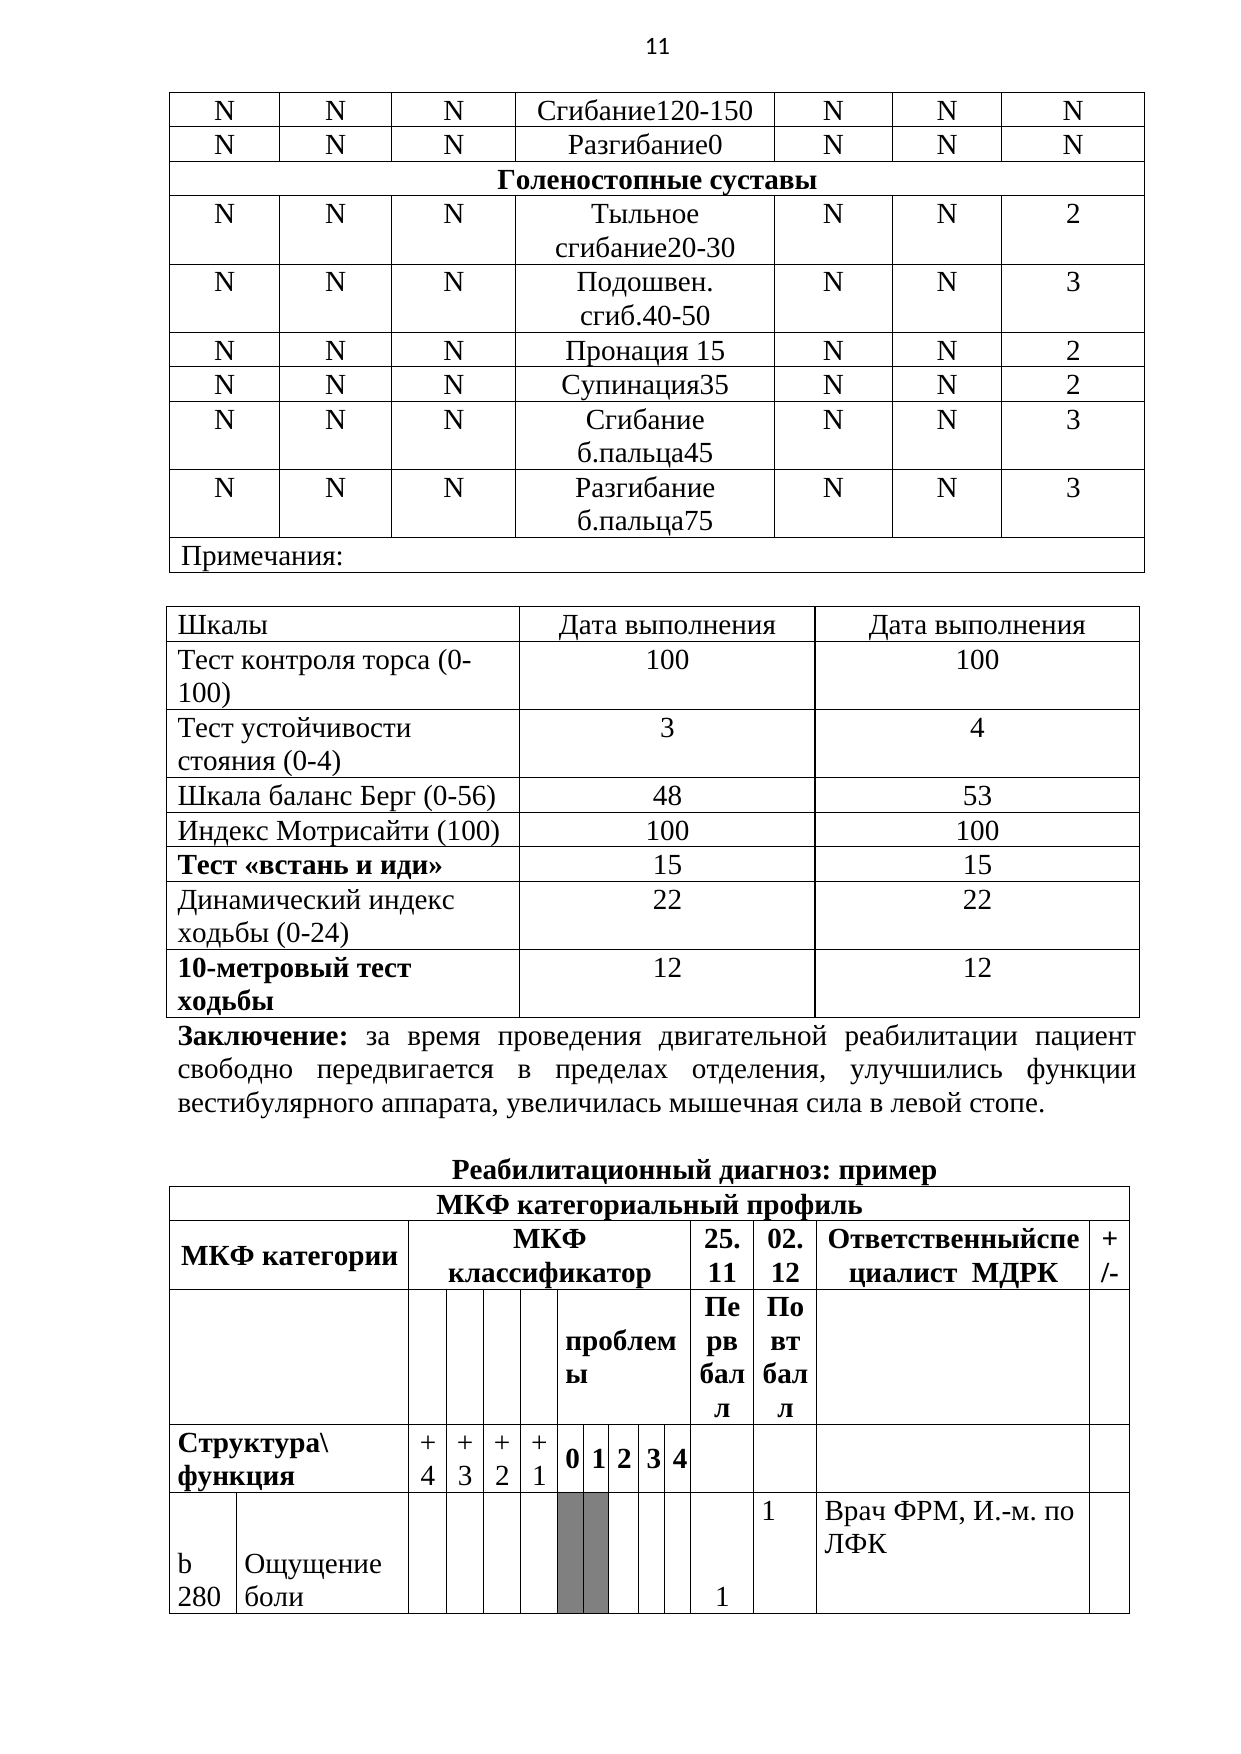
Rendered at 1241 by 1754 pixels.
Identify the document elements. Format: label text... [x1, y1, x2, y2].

table_cell N [392, 333, 515, 366]
table_cell [1090, 1290, 1129, 1424]
table_cell 15 [816, 847, 1139, 881]
table_cell N [280, 93, 391, 126]
table_cell 22 [816, 882, 1139, 949]
table_cell 1 [584, 1425, 608, 1492]
table_cell [691, 1425, 753, 1492]
table_cell 2 [1002, 196, 1144, 263]
table_header Дата выполнения [816, 607, 1139, 641]
table_cell 2 [1002, 367, 1144, 401]
table_cell N [392, 127, 515, 161]
table_cell N [893, 93, 1001, 126]
table_cell 22 [520, 882, 814, 949]
table_cell N [775, 470, 892, 537]
table_cell МКФ классификатор [409, 1221, 690, 1288]
table_cell [170, 1290, 408, 1424]
table_cell N [280, 402, 391, 469]
table_cell N [775, 127, 892, 161]
table_cell Тыльное сгибание20-30 [516, 196, 774, 263]
table_cell 3 [1002, 265, 1144, 332]
table_cell N [280, 333, 391, 366]
table_cell 25.11 [691, 1221, 753, 1288]
table_header МКФ категориальный профиль [170, 1187, 1129, 1220]
table_cell N [775, 402, 892, 469]
table_cell [754, 1425, 816, 1492]
table_cell Тест «встань и иди» [167, 847, 519, 881]
table_cell Подошвен. сгиб.40-50 [516, 265, 774, 332]
table_cell 3 [1002, 470, 1144, 537]
table_header Шкалы [167, 607, 519, 641]
table_cell 4 [665, 1425, 690, 1492]
table_cell +2 [484, 1425, 520, 1492]
table_cell N [392, 402, 515, 469]
table_cell [1090, 1493, 1129, 1613]
table_cell 12 [520, 950, 814, 1017]
table_cell 100 [520, 813, 814, 846]
table_cell [665, 1493, 690, 1613]
table_cell N [280, 470, 391, 537]
text Реабилитационный диагноз: пример [252, 1152, 1137, 1186]
table_cell [584, 1493, 608, 1613]
table_cell +/- [1090, 1221, 1129, 1288]
table_cell N [392, 470, 515, 537]
table_cell 53 [816, 778, 1139, 812]
table_cell МКФ категории [170, 1221, 408, 1288]
table_cell Тест контроля торса (0-100) [167, 642, 519, 709]
table_cell [521, 1290, 557, 1424]
table_cell b280 [170, 1493, 236, 1613]
table_cell +3 [447, 1425, 483, 1492]
table_cell N [170, 470, 279, 537]
table_cell Сгибание120-150 [516, 93, 774, 126]
table_cell [447, 1290, 483, 1424]
table_cell N [170, 402, 279, 469]
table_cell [817, 1493, 1089, 1613]
table_cell 3 [520, 710, 814, 777]
table_cell 0 [558, 1425, 583, 1492]
table_cell N [1002, 93, 1144, 126]
table_cell N [170, 265, 279, 332]
table_cell [1090, 1425, 1129, 1492]
table_cell N [775, 196, 892, 263]
table_cell 02.12 [754, 1221, 816, 1288]
table_cell 15 [520, 847, 814, 881]
table_cell [484, 1493, 520, 1613]
table_cell N [893, 333, 1001, 366]
table_cell 2 [609, 1425, 638, 1492]
table_cell 100 [816, 813, 1139, 846]
table_cell Структура\функция [170, 1425, 408, 1492]
table_cell 4 [816, 710, 1139, 777]
table_cell [409, 1290, 446, 1424]
list Заключение: за время проведения двигательной реабилитации пациент свободно передвигается в пределах отделения, улучшились функции вестибулярного аппарата, увеличилась мышечная сила в левой стопе. [177, 1018, 1137, 1119]
table_cell Разгибание0 [516, 127, 774, 161]
table_cell 100 [520, 642, 814, 709]
table_cell N [392, 265, 515, 332]
table_cell +4 [409, 1425, 446, 1492]
table_cell N [893, 265, 1001, 332]
table_cell N [893, 470, 1001, 537]
table_cell 48 [520, 778, 814, 812]
table_cell N [170, 367, 279, 401]
table_cell 10-метровый тест ходьбы [167, 950, 519, 1017]
table_cell N [893, 127, 1001, 161]
table_cell Повт балл [754, 1290, 816, 1424]
table_cell 100 [816, 642, 1139, 709]
table_cell Индекс Мотрисайти (100) [167, 813, 519, 846]
table_cell N [893, 196, 1001, 263]
table_cell N [775, 333, 892, 366]
table_cell N [775, 367, 892, 401]
table_cell Супинация35 [516, 367, 774, 401]
table_cell N [280, 265, 391, 332]
table_cell N [170, 196, 279, 263]
table_cell [558, 1493, 583, 1613]
table_cell Ощущение боли [237, 1493, 408, 1613]
table_cell N [170, 333, 279, 366]
table_cell Шкала баланс Берг (0-56) [167, 778, 519, 812]
table_cell N [392, 367, 515, 401]
table_cell 3 [1002, 402, 1144, 469]
table_cell Тест устойчивости стояния (0-4) [167, 710, 519, 777]
table_cell 12 [816, 950, 1139, 1017]
table_cell Динамический индекс ходьбы (0-24) [167, 882, 519, 949]
table_cell 1 [691, 1493, 753, 1613]
table_cell Примечания: [170, 538, 1144, 572]
table_cell N [280, 127, 391, 161]
table_cell [447, 1493, 483, 1613]
table_cell Голеностопные суставы [170, 162, 1144, 195]
table_cell [817, 1425, 1089, 1492]
table_cell [609, 1493, 638, 1613]
table_cell проблемы [558, 1290, 690, 1424]
table_cell [817, 1290, 1089, 1424]
table_cell 1 [754, 1493, 816, 1613]
table_cell [639, 1493, 664, 1613]
table_cell N [170, 127, 279, 161]
table_cell N [170, 93, 279, 126]
table_cell N [1002, 127, 1144, 161]
table_cell N [893, 367, 1001, 401]
table_cell N [775, 265, 892, 332]
table_cell 2 [1002, 333, 1144, 366]
table_cell Ответственныйспециалист МДРК [817, 1221, 1089, 1288]
table_cell Пронация 15 [516, 333, 774, 366]
table_cell [521, 1493, 557, 1613]
table_cell N [280, 196, 391, 263]
table_cell 3 [639, 1425, 664, 1492]
table_cell N [280, 367, 391, 401]
table_cell Сгибание б.пальца45 [516, 402, 774, 469]
table_cell N [893, 402, 1001, 469]
table_cell N [775, 93, 892, 126]
table_cell N [392, 93, 515, 126]
table_cell N [392, 196, 515, 263]
table_cell Разгибание б.пальца75 [516, 470, 774, 537]
table_cell [409, 1493, 446, 1613]
table_cell [484, 1290, 520, 1424]
table_header Дата выполнения [520, 607, 814, 641]
table_cell Перв балл [691, 1290, 753, 1424]
table_cell +1 [521, 1425, 557, 1492]
